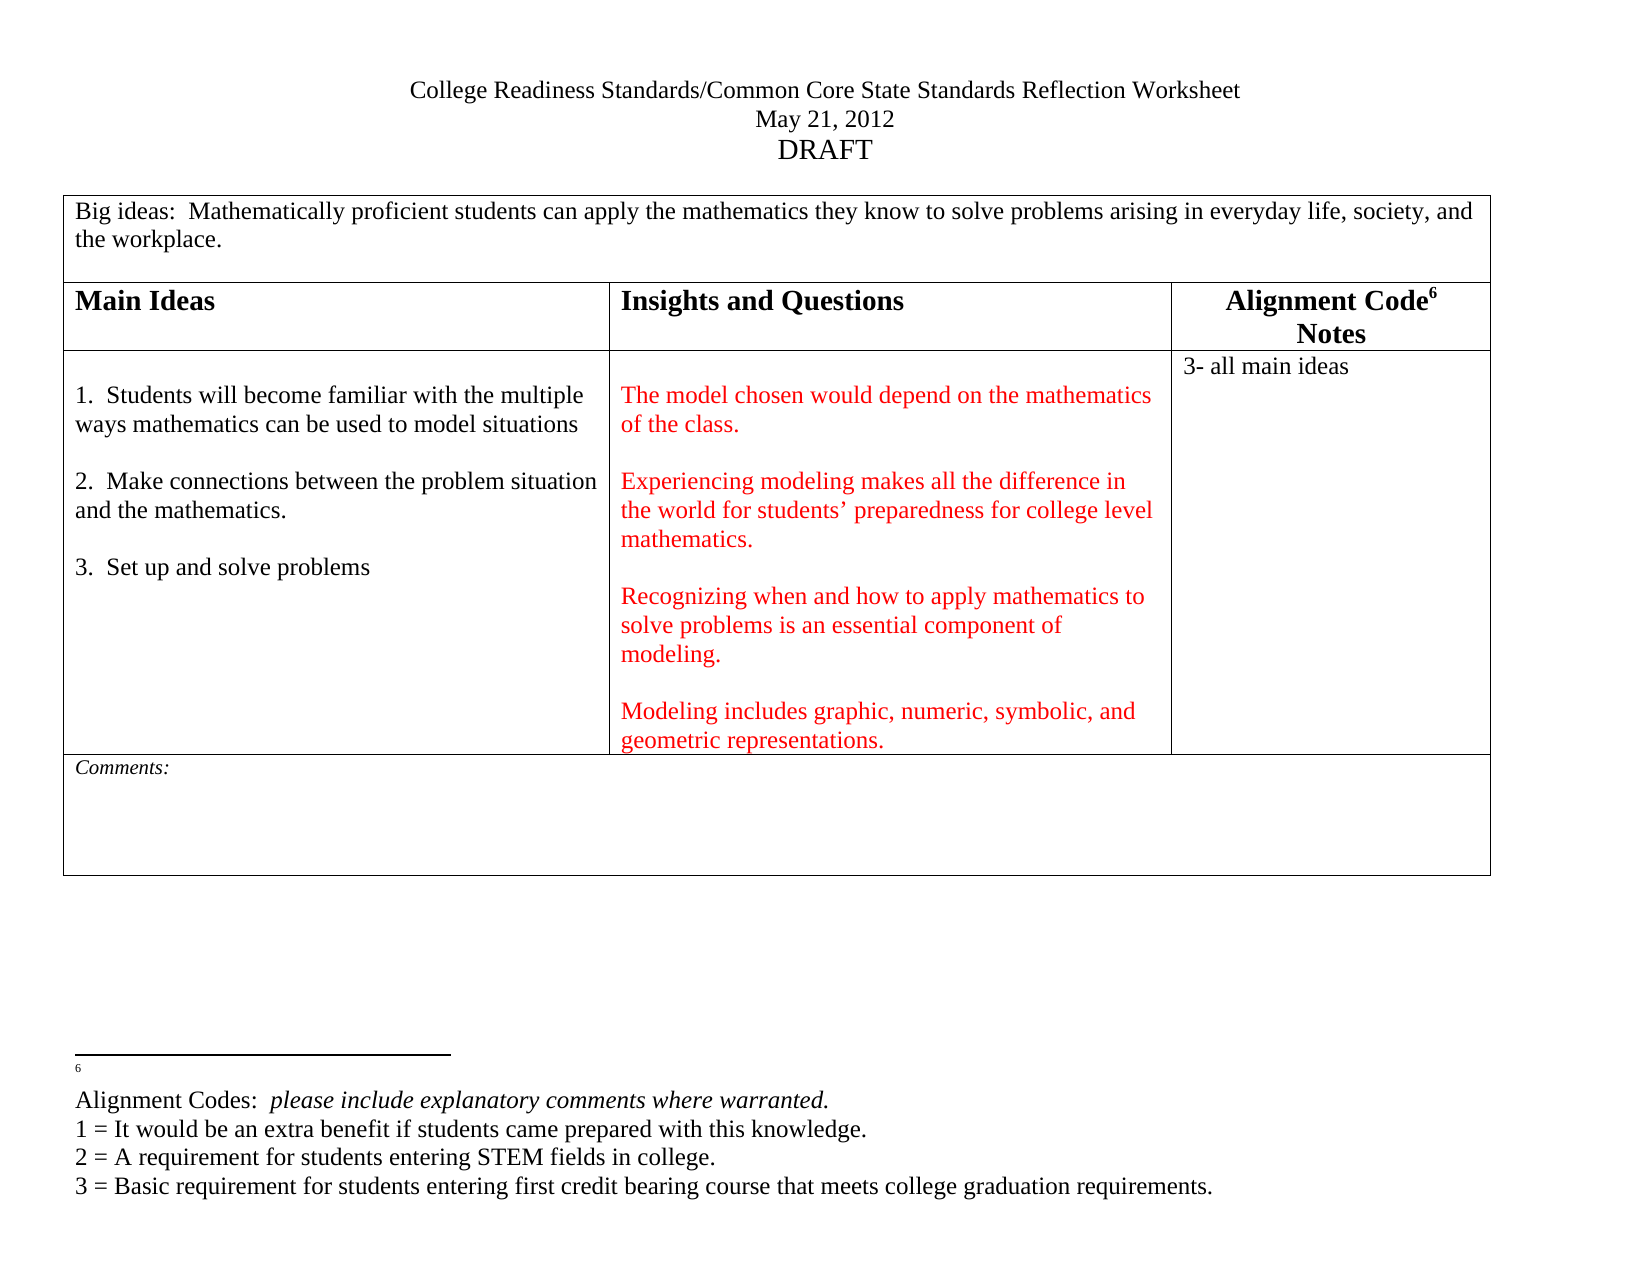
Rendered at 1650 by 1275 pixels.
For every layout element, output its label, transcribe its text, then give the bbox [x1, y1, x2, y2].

table_cell 1. Students will become familiar with the multiple ways mathematics can be used to model situations 2. Make connections between the problem situation and the mathematics. 3. Set up and solve problems [64, 351, 609, 754]
table_cell The model chosen would depend on the mathematics of the class. Experiencing modeling makes all the difference in the world for students’ preparedness for college level mathematics. Recognizing when and how to apply mathematics to solve problems is an essential component of modeling. Modeling includes graphic, numeric, symbolic, and geometric representations. [610, 351, 1171, 754]
table_cell 3- all main ideas [1172, 351, 1490, 754]
table_cell Main Ideas [64, 283, 609, 350]
table_cell Alignment Code Notes [1172, 283, 1490, 350]
table_cell Insights and Questions [610, 283, 1171, 350]
table_cell Comments: [64, 755, 1490, 875]
table_cell Big ideas: Mathematically proficient students can apply the mathematics they know to solve problems arising in everyday life, society, and the workplace. [64, 196, 1490, 282]
